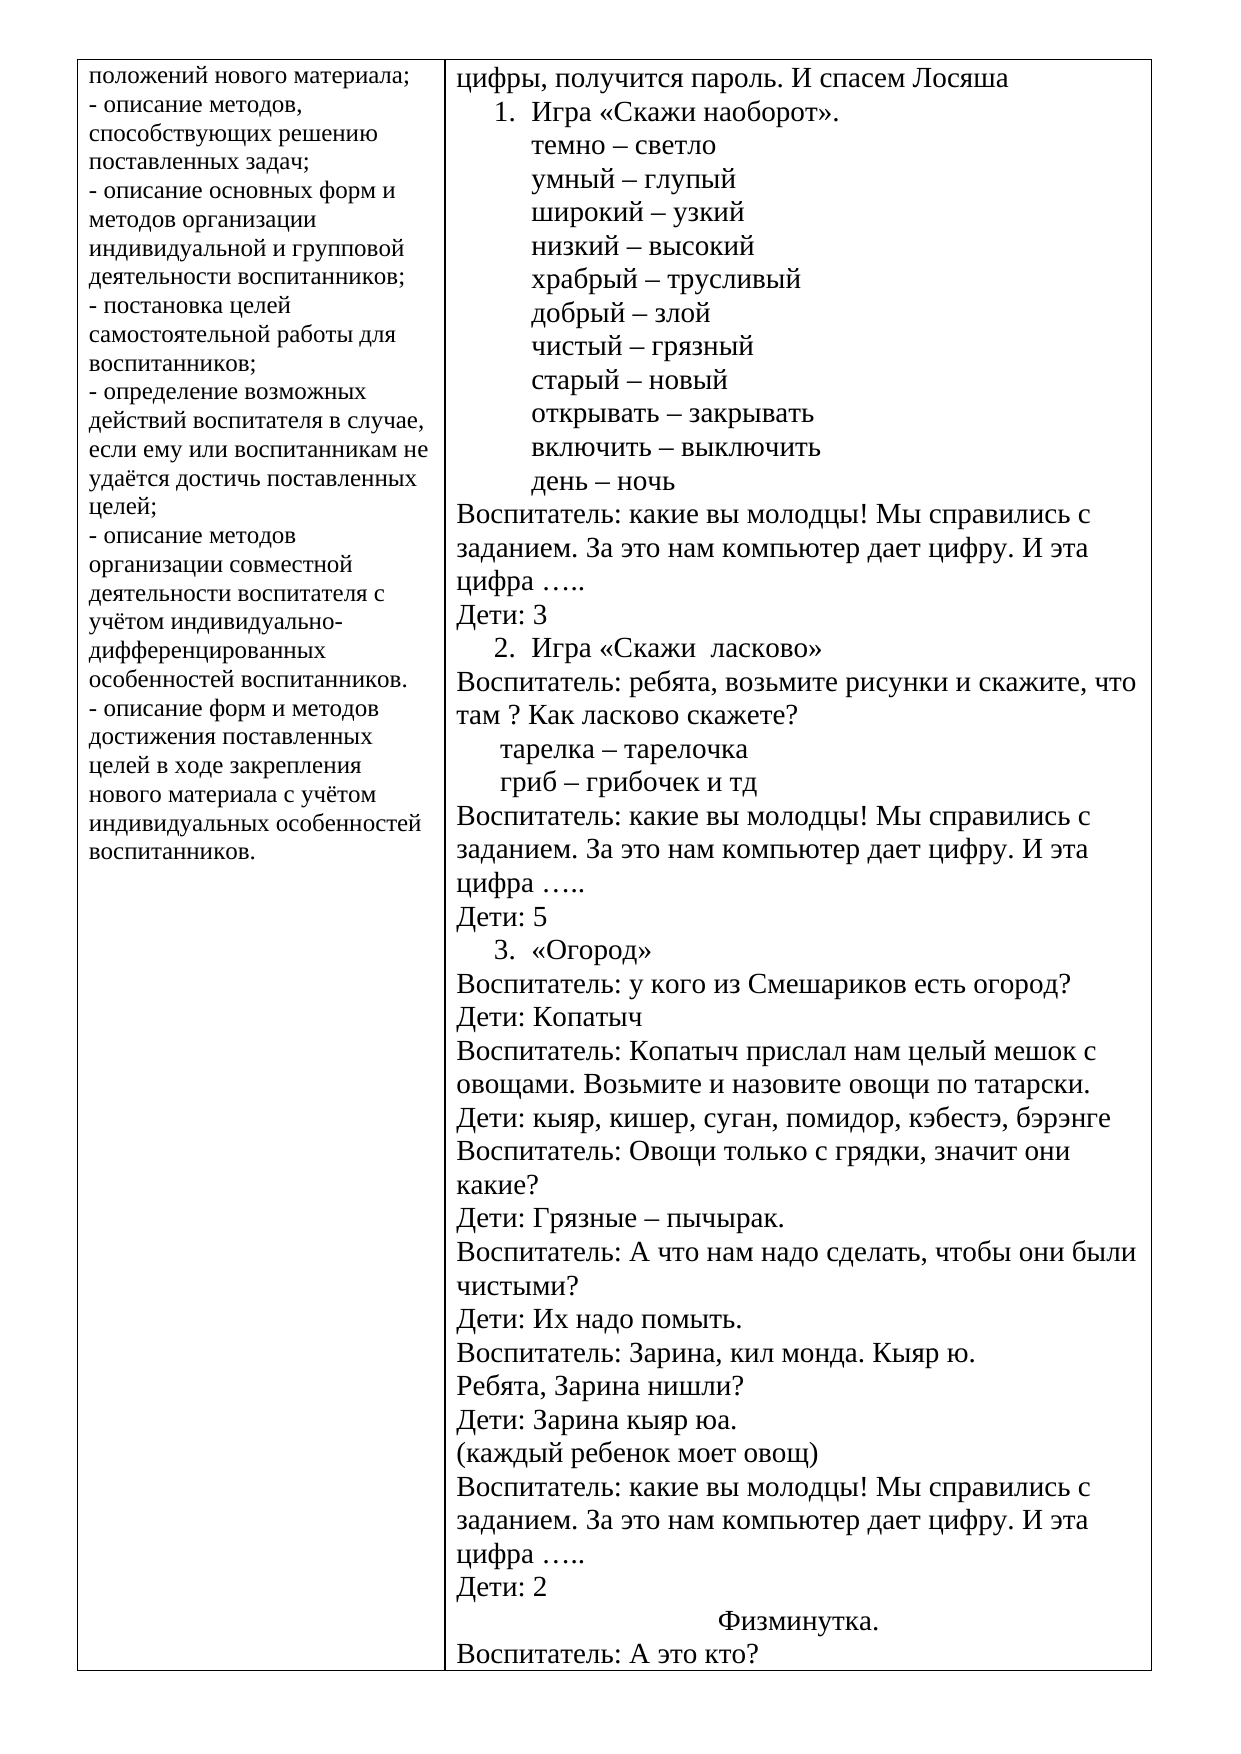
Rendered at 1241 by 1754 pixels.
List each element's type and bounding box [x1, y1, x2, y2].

table_cell [446, 60, 1151, 1670]
table_cell [78, 60, 444, 1670]
